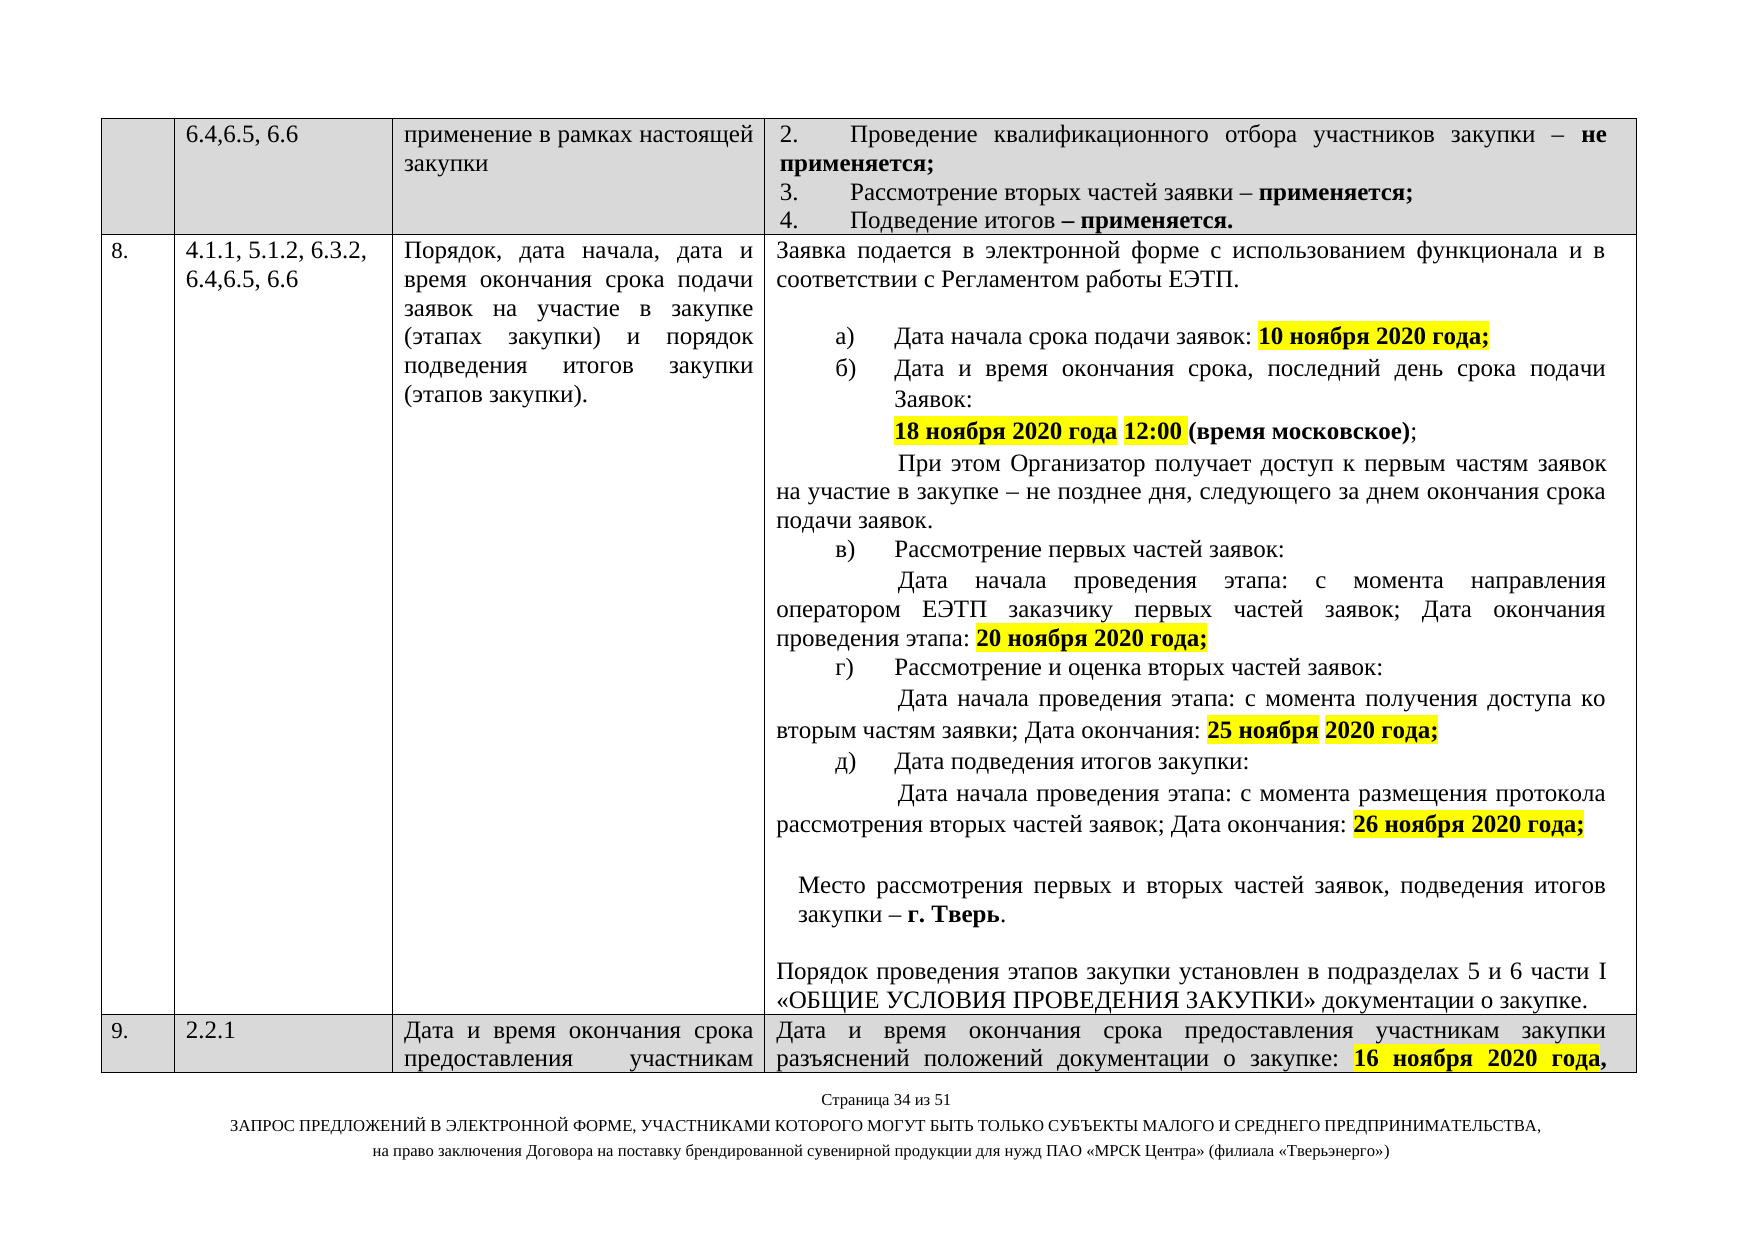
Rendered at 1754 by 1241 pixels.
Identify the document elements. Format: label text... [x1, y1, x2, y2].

table_cell 4.1.1, 5.1.2, 6.3.2, 6.4,6.5, 6.6 [175, 235, 392, 1014]
table_cell [102, 235, 174, 1014]
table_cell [765, 119, 1636, 234]
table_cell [175, 119, 392, 234]
table_cell Порядок, дата начала, дата и время окончания срока подачи заявок на участие в закупке (этапах закупки) и порядок подведения итогов закупки (этапов закупки). [393, 235, 764, 1014]
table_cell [393, 119, 764, 234]
table_cell [102, 1015, 174, 1072]
table_cell [102, 119, 174, 234]
table_cell Заявка подается в электронной форме с использованием функционала и в соответствии с Регламентом работы ЕЭТП. Дата начала срока подачи заявок: 10 ноября 2020 года; Дата и время окончания срока, последний день срока подачи Заявок: 18 ноября 2020 года 12:00 (время московское); При этом Организатор получает доступ к первым частям заявок на участие в закупке – не позднее дня, следующего за днем окончания срока подачи заявок. Рассмотрение первых частей заявок: Дата начала проведения этапа: с момента направления оператором ЕЭТП заказчику первых частей заявок; Дата окончания проведения этапа: 20 ноября 2020 года; Рассмотрение и оценка вторых частей заявок: Дата начала проведения этапа: с момента получения доступа ко вторым частям заявки; Дата окончания: 25 ноября 2020 года; Дата подведения итогов закупки: Дата начала проведения этапа: с момента размещения протокола рассмотрения вторых частей заявок; Дата окончания: 26 ноября 2020 года; Место рассмотрения первых и вторых частей заявок, подведения итогов закупки – г. Тверь. Порядок проведения этапов закупки установлен в подразделах 5 и 6 части I «ОБЩИЕ УСЛОВИЯ ПРОВЕДЕНИЯ ЗАКУПКИ» документации о закупке. [765, 235, 1636, 1014]
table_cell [393, 1015, 764, 1072]
table_cell 2.2.1 [175, 1015, 392, 1072]
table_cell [765, 1015, 1636, 1072]
